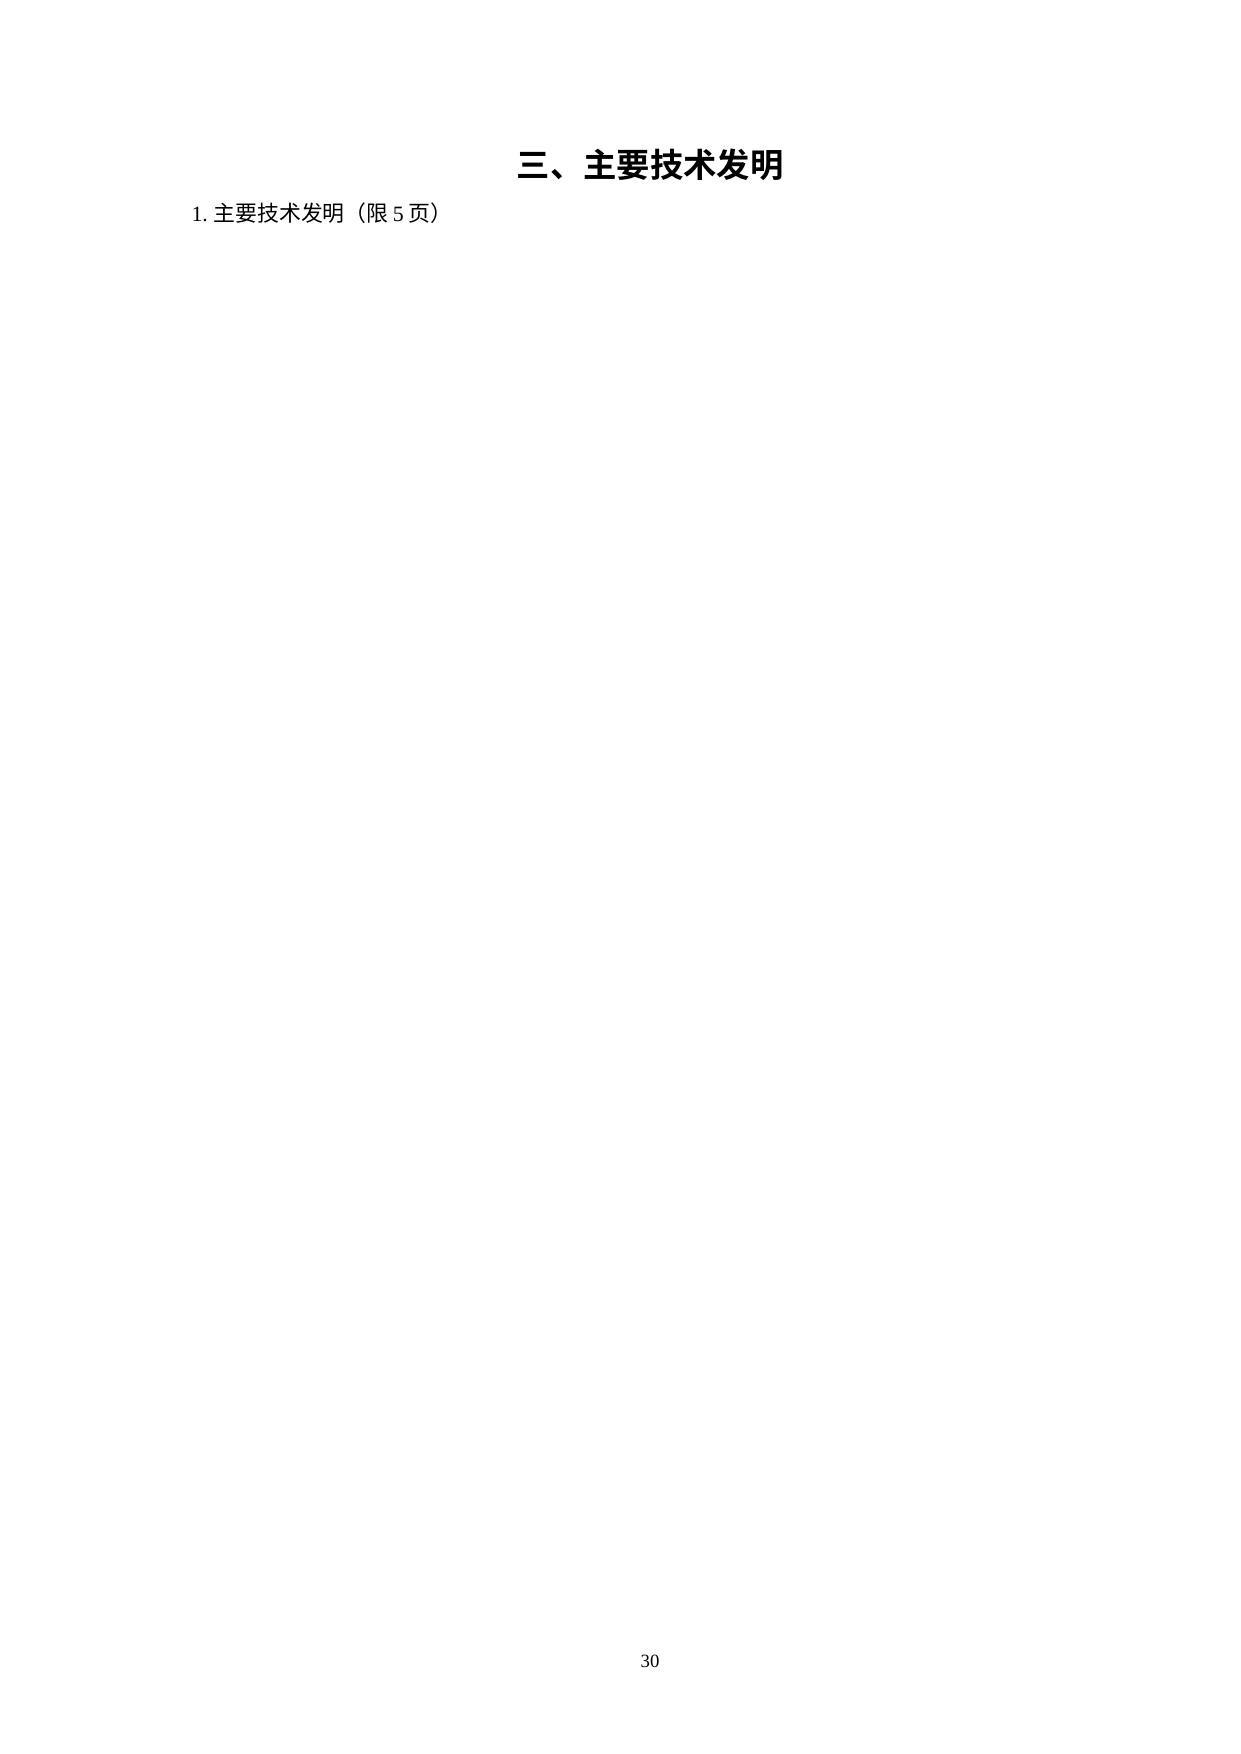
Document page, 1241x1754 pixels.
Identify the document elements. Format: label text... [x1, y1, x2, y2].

subtitle 三、主要技术发明 [148, 131, 1152, 196]
text 1. 主要技术发明（限5页） [148, 196, 1152, 228]
